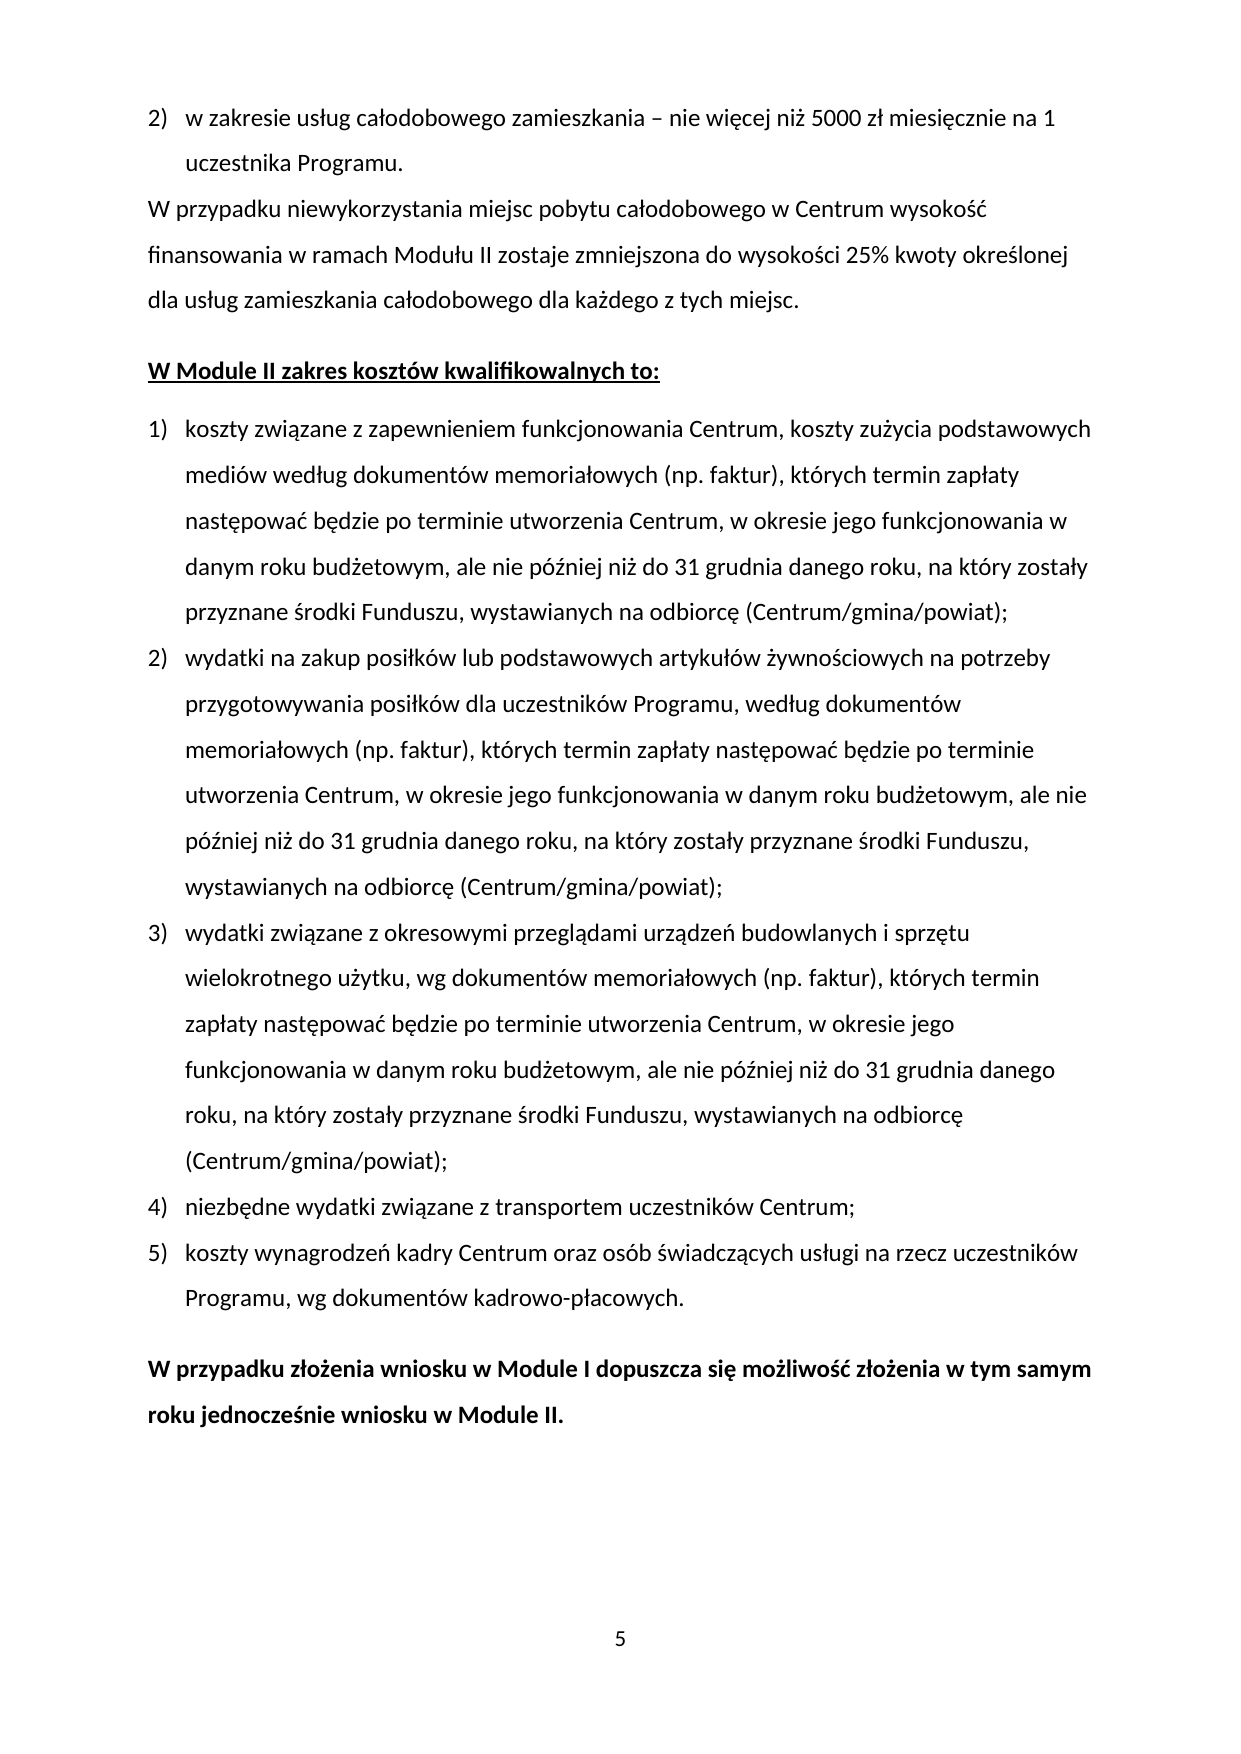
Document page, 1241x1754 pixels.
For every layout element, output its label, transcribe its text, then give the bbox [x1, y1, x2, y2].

text W przypadku niewykorzystania miejsc pobytu całodobowego w Centrum wysokość finansowania w ramach Modułu II zostaje zmniejszona do wysokości 25% kwoty określonej dla usług zamieszkania całodobowego dla każdego z tych miejsc. [148, 193, 1093, 315]
text W przypadku złożenia wniosku w Module I dopuszcza się możliwość złożenia w tym samym roku jednocześnie wniosku w Module II. [148, 1353, 1093, 1429]
text W Module II zakres kosztów kwalifikowalnych to: [148, 355, 1093, 386]
list wydatki związane z okresowymi przeglądami urządzeń budowlanych i sprzętu wielokrotnego użytku, wg dokumentów memoriałowych (np. faktur), których termin zapłaty następować będzie po terminie utworzenia Centrum, w okresie jego funkcjonowania w danym roku budżetowym, ale nie później niż do 31 grudnia danego roku, na który zostały przyznane środki Funduszu, wystawianych na odbiorcę (Centrum/gmina/powiat); [148, 917, 1093, 1176]
list wydatki na zakup posiłków lub podstawowych artykułów żywnościowych na potrzeby przygotowywania posiłków dla uczestników Programu, według dokumentów memoriałowych (np. faktur), których termin zapłaty następować będzie po terminie utworzenia Centrum, w okresie jego funkcjonowania w danym roku budżetowym, ale nie później niż do 31 grudnia danego roku, na który zostały przyznane środki Funduszu, wystawianych na odbiorcę (Centrum/gmina/powiat); [148, 642, 1093, 901]
list niezbędne wydatki związane z transportem uczestników Centrum; [148, 1191, 1093, 1222]
list w zakresie usług całodobowego zamieszkania – nie więcej niż 5000 zł miesięcznie na 1 uczestnika Programu. [148, 102, 1093, 178]
list koszty związane z zapewnieniem funkcjonowania Centrum, koszty zużycia podstawowych mediów według dokumentów memoriałowych (np. faktur), których termin zapłaty następować będzie po terminie utworzenia Centrum, w okresie jego funkcjonowania w danym roku budżetowym, ale nie później niż do 31 grudnia danego roku, na który zostały przyznane środki Funduszu, wystawianych na odbiorcę (Centrum/gmina/powiat); [148, 414, 1093, 627]
list koszty wynagrodzeń kadry Centrum oraz osób świadczących usługi na rzecz uczestników Programu, wg dokumentów kadrowo-płacowych. [148, 1237, 1093, 1313]
